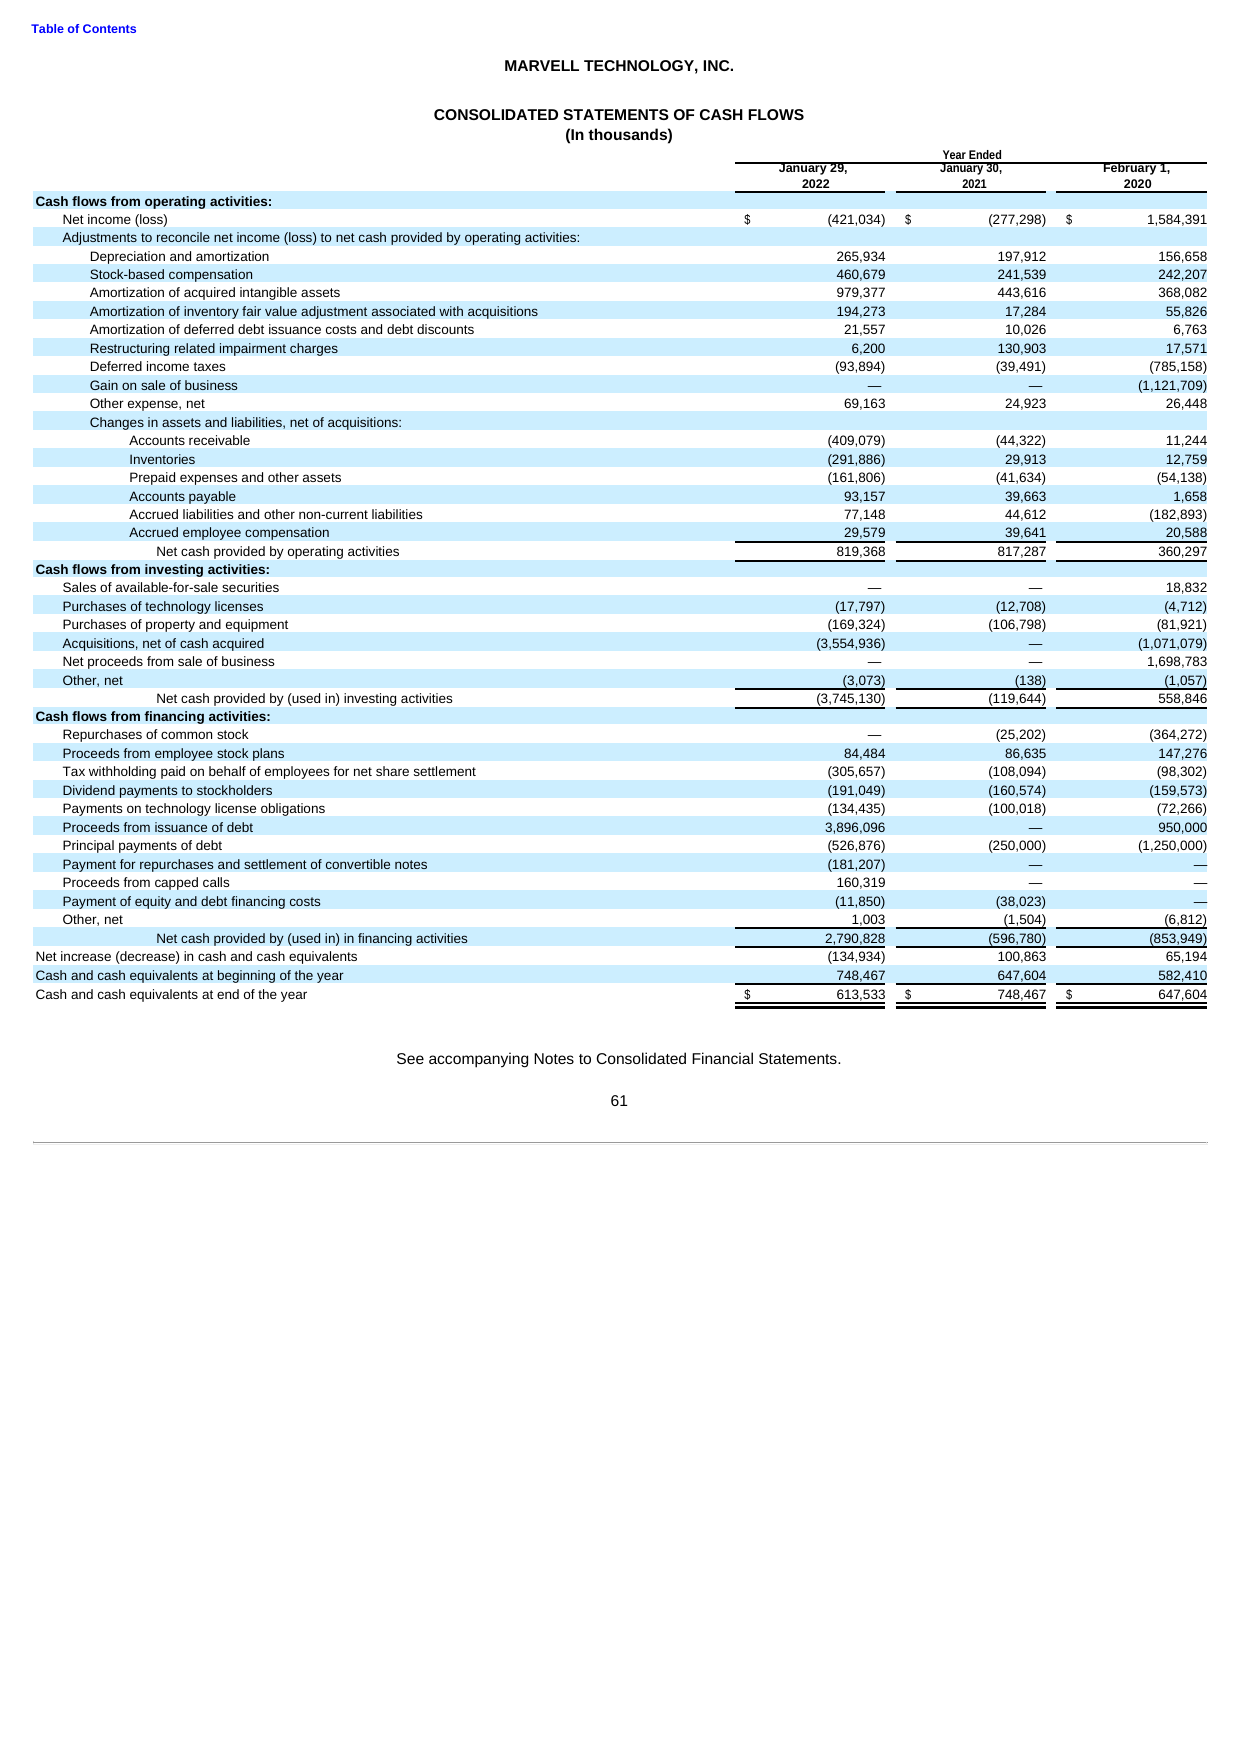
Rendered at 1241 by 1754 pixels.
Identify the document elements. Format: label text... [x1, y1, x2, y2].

text Table of Contents [31, 22, 1205, 36]
picture [30, 1139, 1209, 1146]
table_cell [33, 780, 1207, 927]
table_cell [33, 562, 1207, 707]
text MARVELL TECHNOLOGY, INC. [31, 57, 1207, 75]
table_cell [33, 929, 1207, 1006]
text See accompanying Notes to Consolidated Financial Statements. [31, 1050, 1207, 1068]
text (In thousands) [31, 125, 1207, 143]
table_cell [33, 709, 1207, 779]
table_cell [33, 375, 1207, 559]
text 61 [31, 1092, 1207, 1109]
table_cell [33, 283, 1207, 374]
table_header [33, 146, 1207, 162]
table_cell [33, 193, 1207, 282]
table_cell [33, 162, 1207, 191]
text CONSOLIDATED STATEMENTS OF CASH FLOWS [31, 105, 1207, 123]
